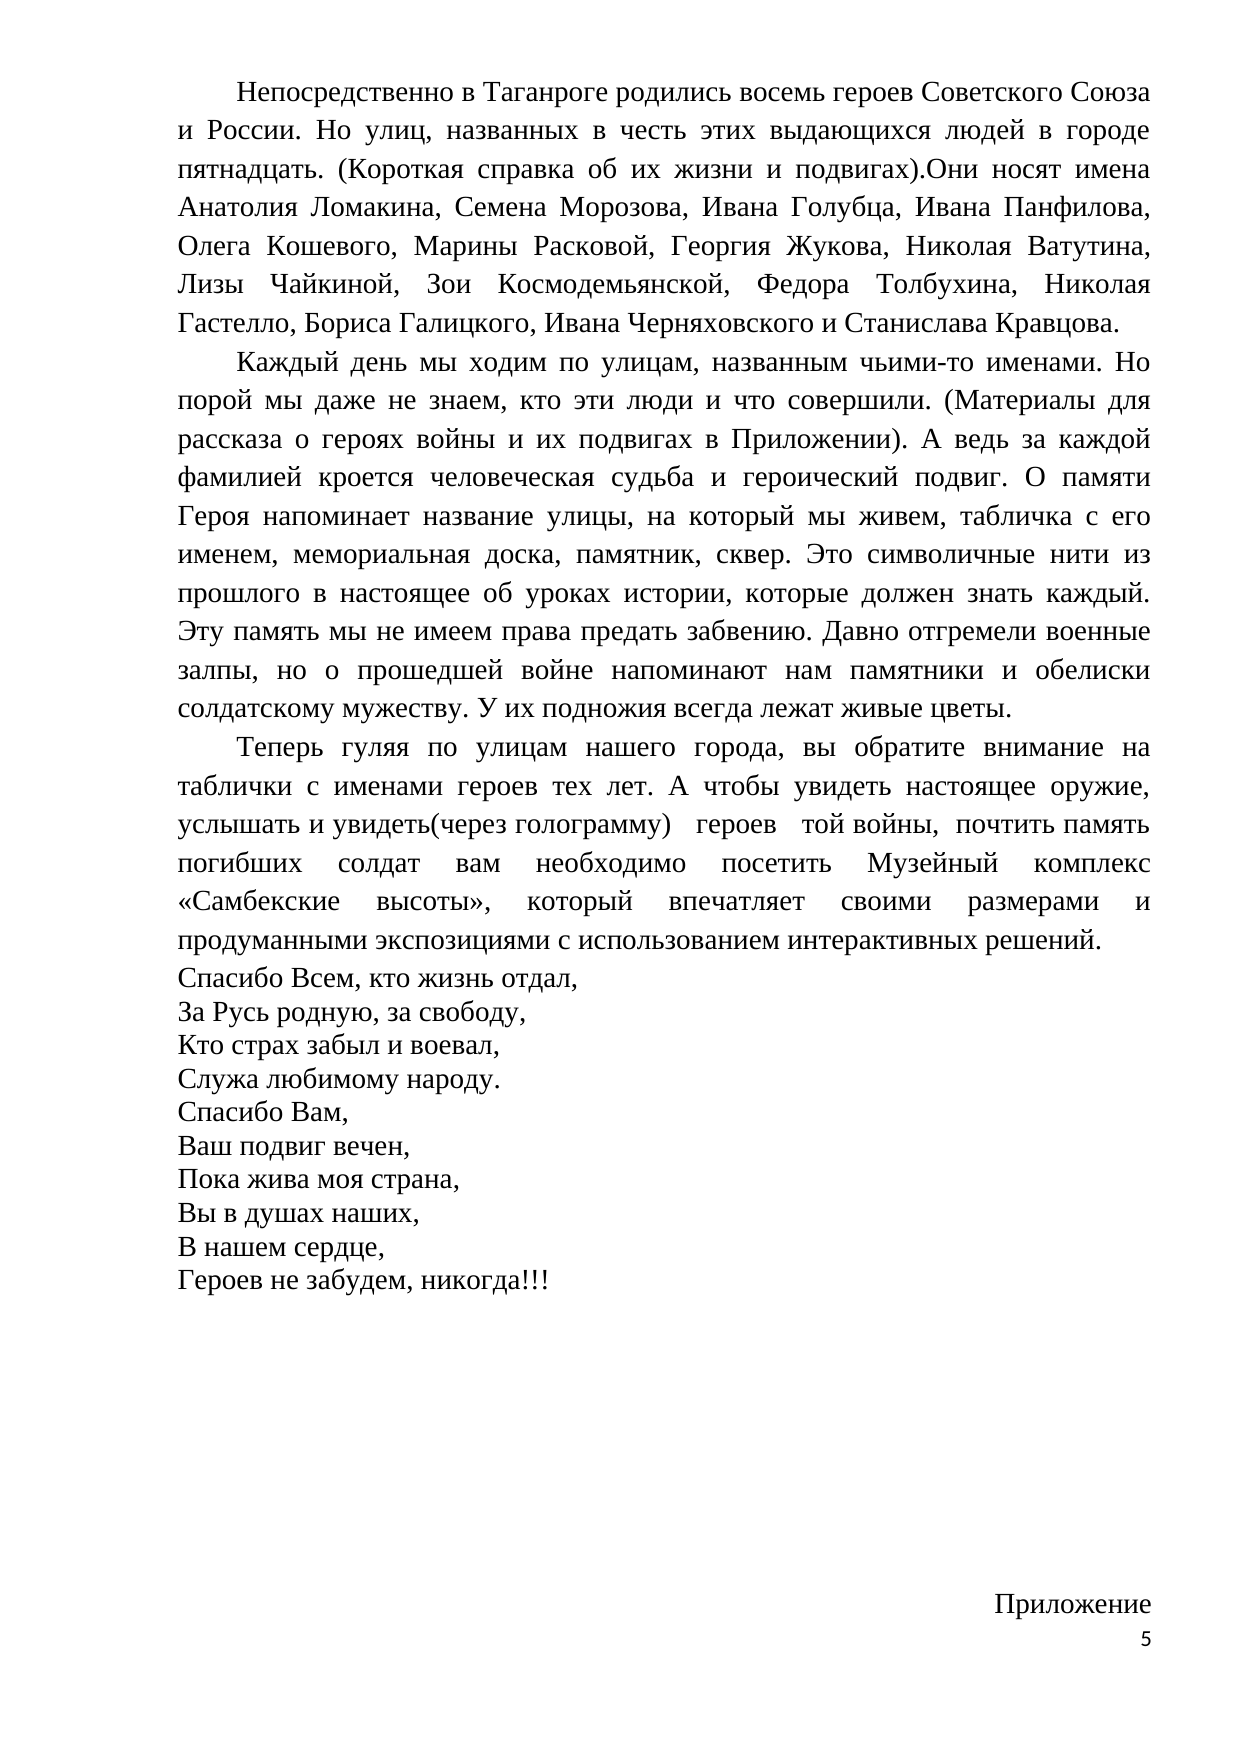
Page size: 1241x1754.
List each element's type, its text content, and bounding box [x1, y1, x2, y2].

text Непосредственно в Таганроге родились восемь героев Советского Союза и России. Но улиц, названных в честь этих выдающихся людей в городе пятнадцать. (Короткая справка об их жизни и подвигах).Они носят имена Анатолия Ломакина, Семена Морозова, Ивана Голубца, Ивана Панфилова, Олега Кошевого, Марины Расковой, Георгия Жукова, Николая Ватутина, Лизы Чайкиной, Зои Космодемьянской, Федора Толбухина, Николая Гастелло, Бориса Галицкого, Ивана Черняховского и Станислава Кравцова. [177, 74, 1152, 339]
text Приложение [177, 1586, 1152, 1619]
text За Русь родную, за свободу, [177, 994, 1152, 1027]
text Теперь гуляя по улицам нашего города, вы обратите внимание на таблички с именами героев тех лет. А чтобы увидеть настоящее оружие, услышать и увидеть(через голограмму) героев той войны, почтить память погибших солдат вам необходимо посетить Музейный комплекс «Самбекские высоты», который впечатляет своими размерами и продуманными экспозициями с использованием интерактивных решений. [177, 729, 1152, 955]
text Спасибо Всем, кто жизнь отдал, [177, 960, 1152, 994]
text Ваш подвиг вечен, [177, 1128, 1152, 1162]
text Вы в душах наших, [177, 1195, 1152, 1229]
text Героев не забудем, никогда!!! [177, 1262, 1152, 1296]
text Спасибо Вам, [177, 1094, 1152, 1128]
text В нашем сердце, [177, 1229, 1152, 1262]
text Пока жива моя страна, [177, 1162, 1152, 1195]
text Кто страх забыл и воевал, [177, 1027, 1152, 1061]
text Каждый день мы ходим по улицам, названным чьими-то именами. Но порой мы даже не знаем, кто эти люди и что совершили. (Материалы для рассказа о героях войны и их подвигах в Приложении). А ведь за каждой фамилией кроется человеческая судьба и героический подвиг. О памяти Героя напоминает название улицы, на который мы живем, табличка с его именем, мемориальная доска, памятник, сквер. Это символичные нити из прошлого в настоящее об уроках истории, которые должен знать каждый. Эту память мы не имеем права предать забвению. Давно отгремели военные залпы, но о прошедшей войне напоминают нам памятники и обелиски солдатскому мужеству. У их подножия всегда лежат живые цветы. [177, 344, 1152, 724]
text Служа любимому народу. [177, 1061, 1152, 1094]
